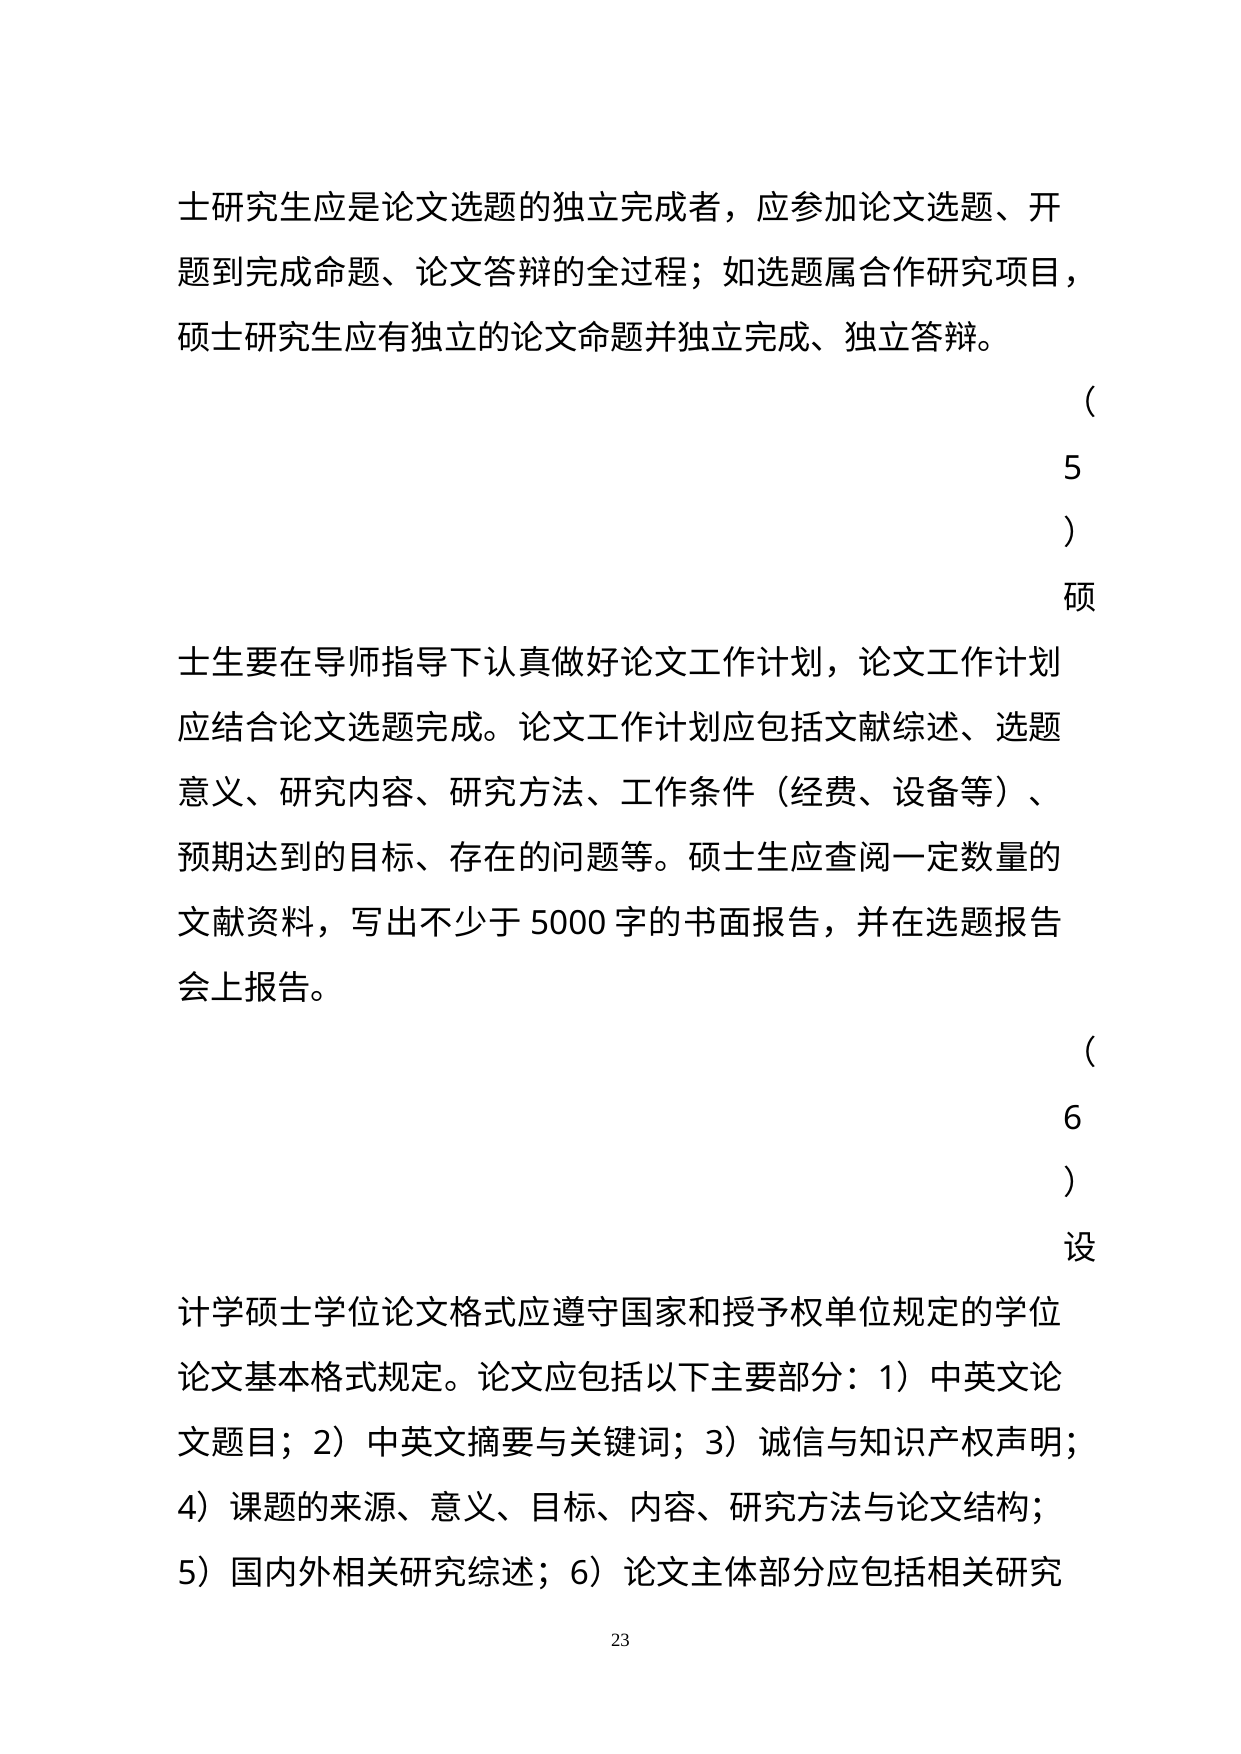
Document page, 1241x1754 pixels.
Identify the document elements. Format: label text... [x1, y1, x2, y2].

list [177, 1018, 1063, 1603]
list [177, 173, 1063, 368]
list 硕士生要在导师指导下认真做好论文工作计划，论文工作计划应结合论文选题完成。论文工作计划应包括文献综述、选题意义、研究内容、研究方法、工作条件（经费、设备等）、预期达到的目标、存在的问题等。硕士生应查阅一定数量的文献资料，写出不少于5000字的书面报告，并在选题报告会上报告。 [177, 368, 1063, 1018]
